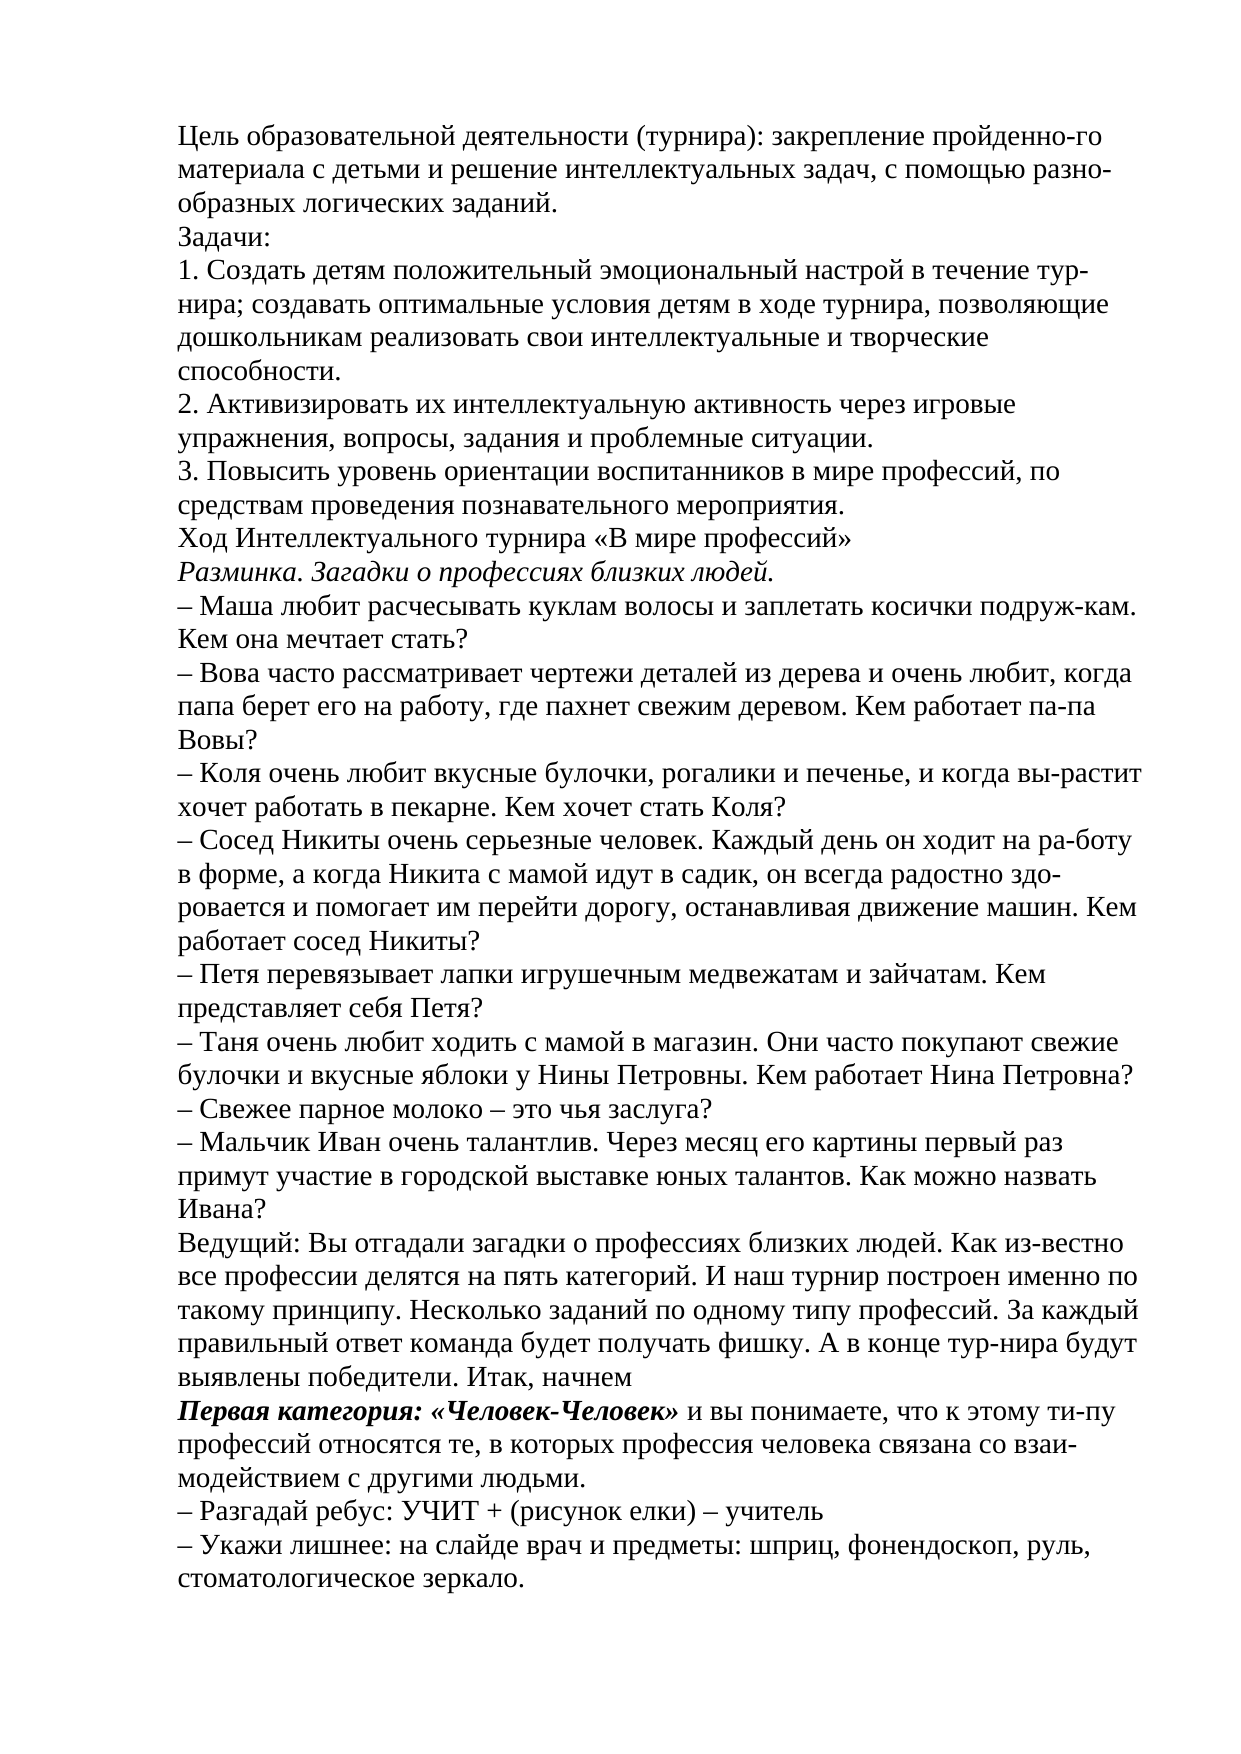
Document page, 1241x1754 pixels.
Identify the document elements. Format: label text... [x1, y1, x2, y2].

text – Коля очень любит вкусные булочки, рогалики и печенье, и когда вы-растит хочет работать в пекарне. Кем хочет стать Коля? [177, 755, 1152, 822]
text Ход Интеллектуального турнира «В мире профессий» [177, 521, 1152, 554]
text – Свежее парное молоко – это чья заслуга? [177, 1091, 1152, 1124]
text Задачи: [177, 219, 1152, 252]
text 2. Активизировать их интеллектуальную активность через игровые упражнения, вопросы, задания и проблемные ситуации. [177, 386, 1152, 453]
text – Маша любит расчесывать куклам волосы и заплетать косички подруж-кам. Кем она мечтает стать? [177, 588, 1152, 655]
text – Сосед Никиты очень серьезные человек. Каждый день он ходит на ра-боту в форме, а когда Никита с мамой идут в садик, он всегда радостно здо-ровается и помогает им перейти дорогу, останавливая движение машин. Кем работает сосед Никиты? [177, 822, 1152, 957]
text 3. Повысить уровень ориентации воспитанников в мире профессий, по средствам проведения познавательного мероприятия. [177, 453, 1152, 521]
text Ведущий: Вы отгадали загадки о профессиях близких людей. Как из-вестно все профессии делятся на пять категорий. И наш турнир построен именно по такому принципу. Несколько заданий по одному типу профессий. За каждый правильный ответ команда будет получать фишку. А в конце тур-нира будут выявлены победители. Итак, начнем [177, 1225, 1152, 1393]
text – Петя перевязывает лапки игрушечным медвежатам и зайчатам. Кем представляет себя Петя? [177, 957, 1152, 1024]
text – Мальчик Иван очень талантлив. Через месяц его картины первый раз примут участие в городской выставке юных талантов. Как можно назвать Ивана? [177, 1124, 1152, 1225]
text Разминка. Загадки о профессиях близких людей. [177, 554, 1152, 588]
text Цель образовательной деятельности (турнира): закрепление пройденно-го материала с детьми и решение интеллектуальных задач, с помощью разно-образных логических заданий. [177, 118, 1152, 219]
text – Разгадай ребус: УЧИТ + (рисунок елки) – учитель [177, 1493, 1152, 1527]
text 1. Создать детям положительный эмоциональный настрой в течение тур-нира; создавать оптимальные условия детям в ходе турнира, позволяющие дошкольникам реализовать свои интеллектуальные и творческие способности. [177, 252, 1152, 386]
text – Таня очень любит ходить с мамой в магазин. Они часто покупают свежие булочки и вкусные яблоки у Нины Петровны. Кем работает Нина Петровна? [177, 1024, 1152, 1091]
text – Укажи лишнее: на слайде врач и предметы: шприц, фонендоскоп, руль, стоматологическое зеркало. [177, 1527, 1152, 1594]
text – Вова часто рассматривает чертежи деталей из дерева и очень любит, когда папа берет его на работу, где пахнет свежим деревом. Кем работает па-па Вовы? [177, 655, 1152, 755]
text Первая категория: «Человек-Человек» и вы понимаете, что к этому ти-пу профессий относятся те, в которых профессия человека связана со взаи-модействием с другими людьми. [177, 1393, 1152, 1493]
